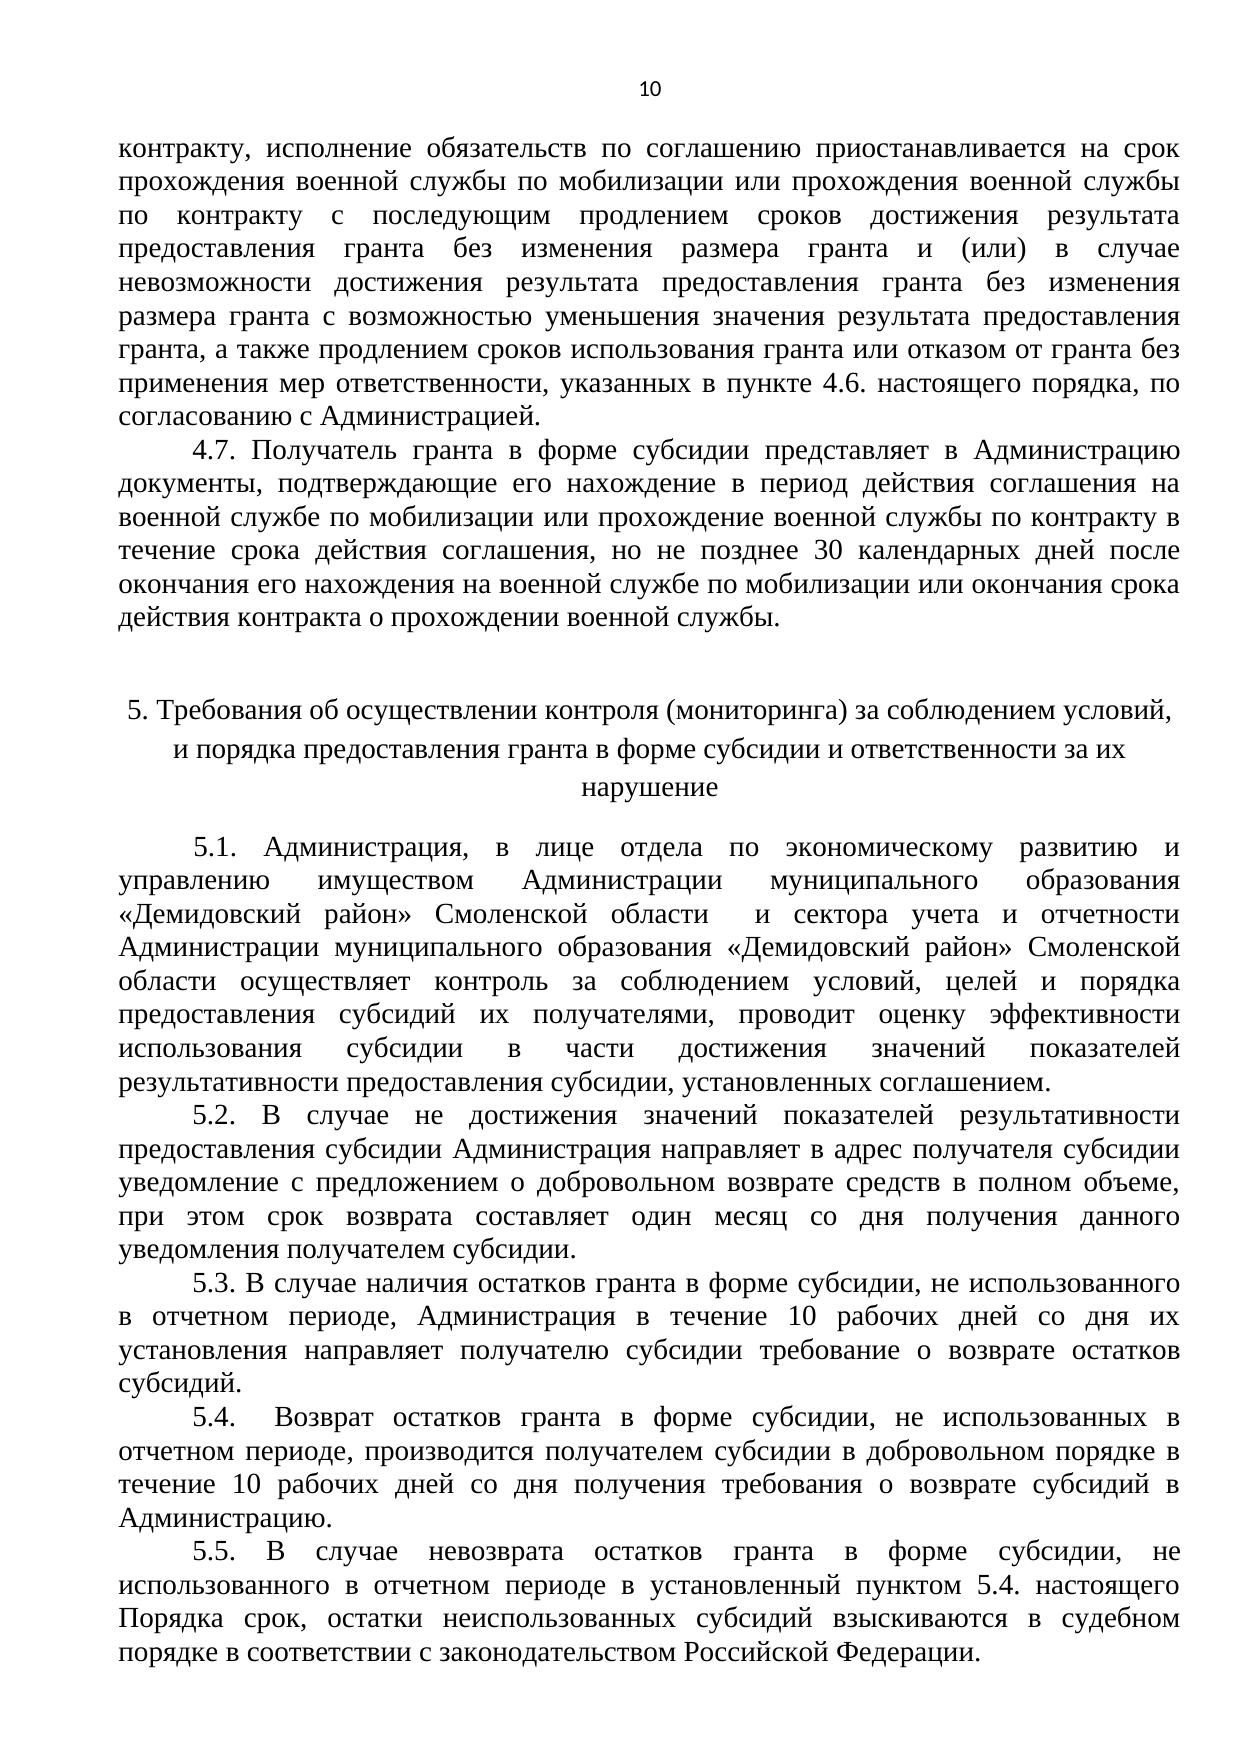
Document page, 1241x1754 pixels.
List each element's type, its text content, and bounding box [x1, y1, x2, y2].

text 5.4. Возврат остатков гранта в форме субсидии, не использованных в отчетном периоде, производится получателем субсидии в добровольном порядке в течение 10 рабочих дней со дня получения требования о возврате субсидий в Администрацию. [118, 1399, 1181, 1533]
text 5.3. В случае наличия остатков гранта в форме субсидии, не использованного в отчетном периоде, Администрация в течение 10 рабочих дней со дня их установления направляет получателю субсидии требование о возврате остатков субсидий. [118, 1265, 1181, 1399]
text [118, 130, 1181, 432]
text 5.2. В случае не достижения значений показателей результативности предоставления субсидии Администрация направляет в адрес получателя субсидии уведомление с предложением о добровольном возврате средств в полном объеме, при этом срок возврата составляет один месяц со дня получения данного уведомления получателем субсидии. [118, 1097, 1181, 1265]
text 4.7. Получатель гранта в форме субсидии представляет в Администрацию документы, подтверждающие его нахождение в период действия соглашения на военной службе по мобилизации или прохождение военной службы по контракту в течение срока действия соглашения, но не позднее 30 календарных дней после окончания его нахождения на военной службе по мобилизации или окончания срока действия контракта о прохождении военной службы. [118, 432, 1181, 633]
text 5.5. В случае невозврата остатков гранта в форме субсидии, не использованного в отчетном периоде в установленный пунктом 5.4. настоящего Порядка срок, остатки неиспользованных субсидий взыскиваются в судебном порядке в соответствии с законодательством Российской Федерации. [118, 1533, 1181, 1667]
text 5. Требования об осуществлении контроля (мониторинга) за соблюдением условий, и порядка предоставления гранта в форме субсидии и ответственности за их нарушение [118, 692, 1181, 803]
text 5.1. Администрация, в лице отдела по экономическому развитию и управлению имуществом Администрации муниципального образования «Демидовский район» Смоленской области и сектора учета и отчетности Администрации муниципального образования «Демидовский район» Смоленской области осуществляет контроль за соблюдением условий, целей и порядка предоставления субсидий их получателями, проводит оценку эффективности использования субсидии в части достижения значений показателей результативности предоставления субсидии, установленных соглашением. [118, 829, 1181, 1097]
